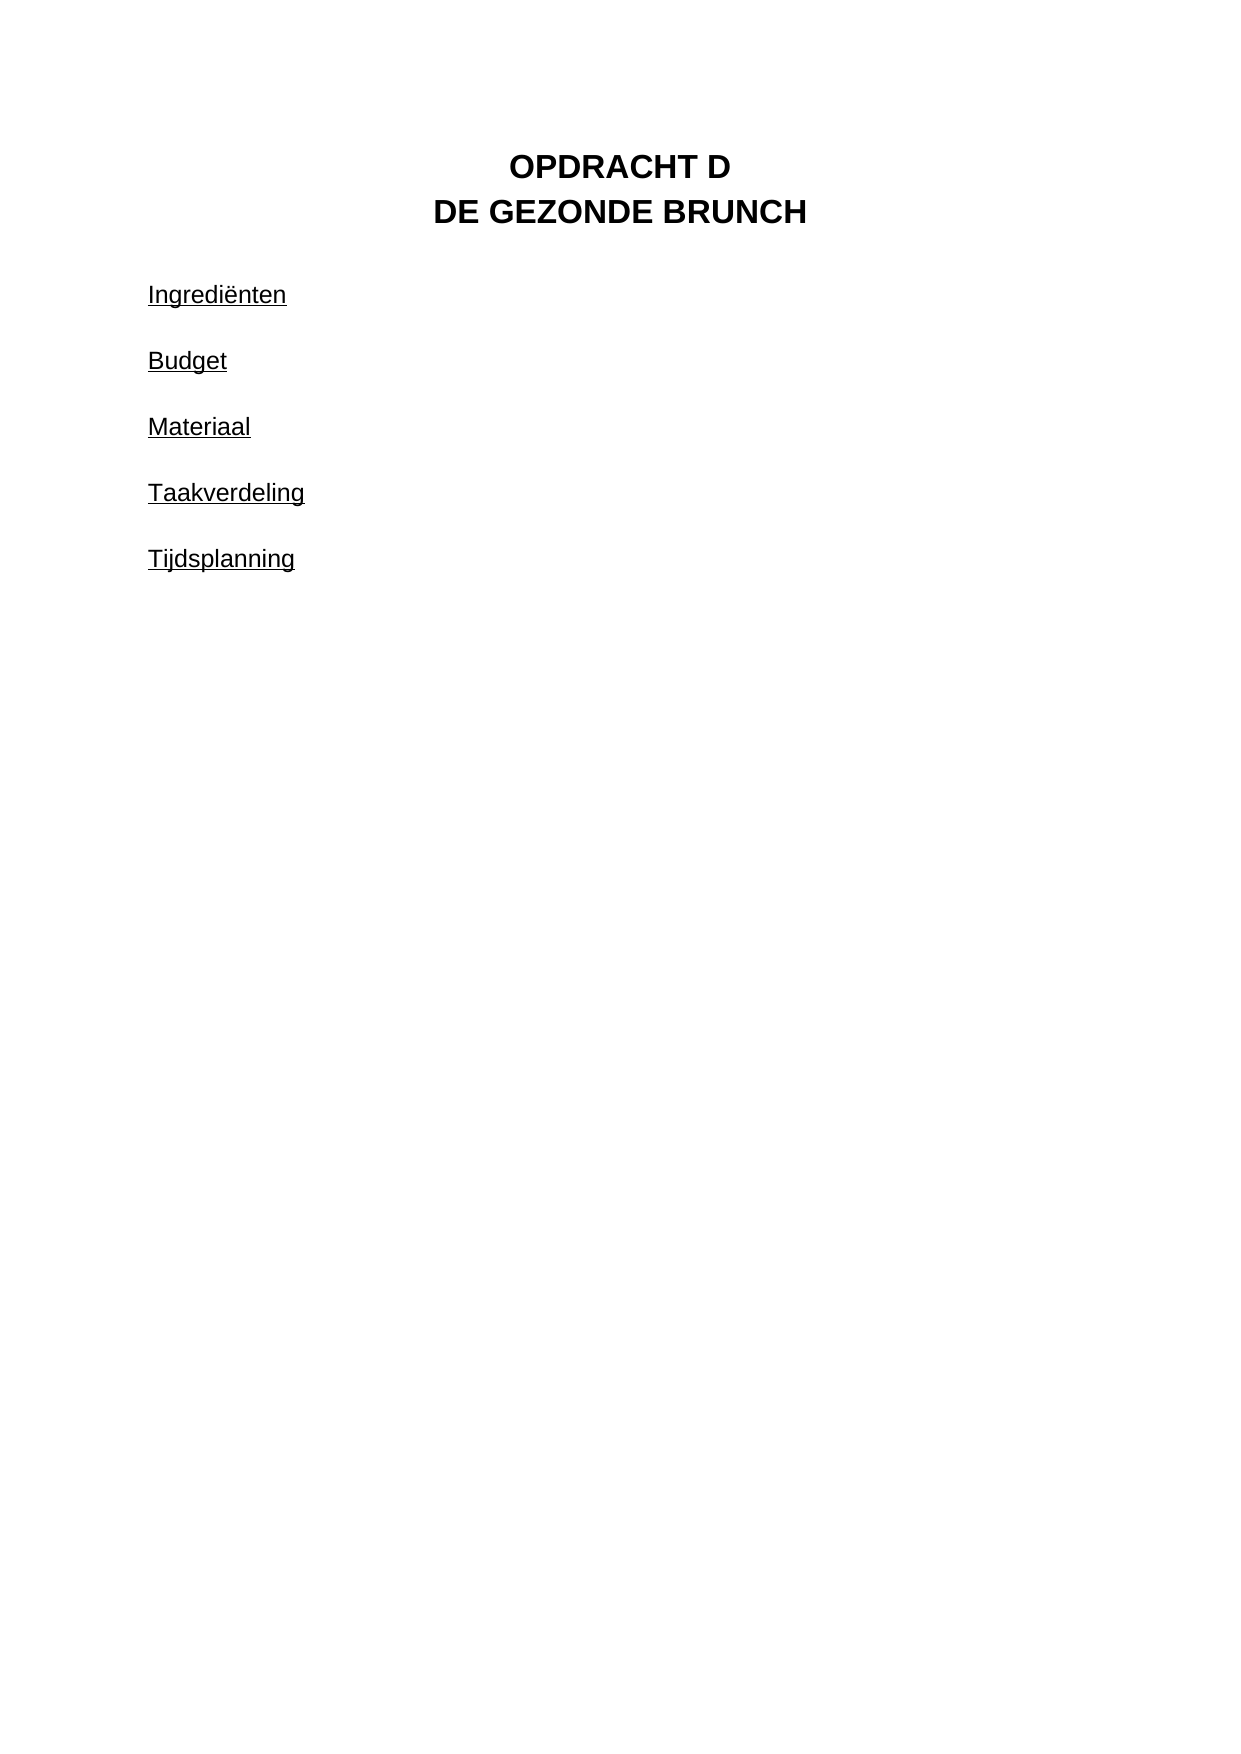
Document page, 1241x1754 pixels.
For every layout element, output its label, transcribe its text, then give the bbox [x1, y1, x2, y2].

text OPDRACHT D [148, 148, 1093, 186]
text Tijdsplanning [148, 544, 1093, 573]
text Materiaal [148, 412, 1093, 441]
text Budget [148, 346, 1093, 375]
text DE GEZONDE BRUNCH [148, 192, 1093, 230]
text Taakverdeling [148, 478, 1093, 507]
text Ingrediënten [148, 280, 1093, 309]
